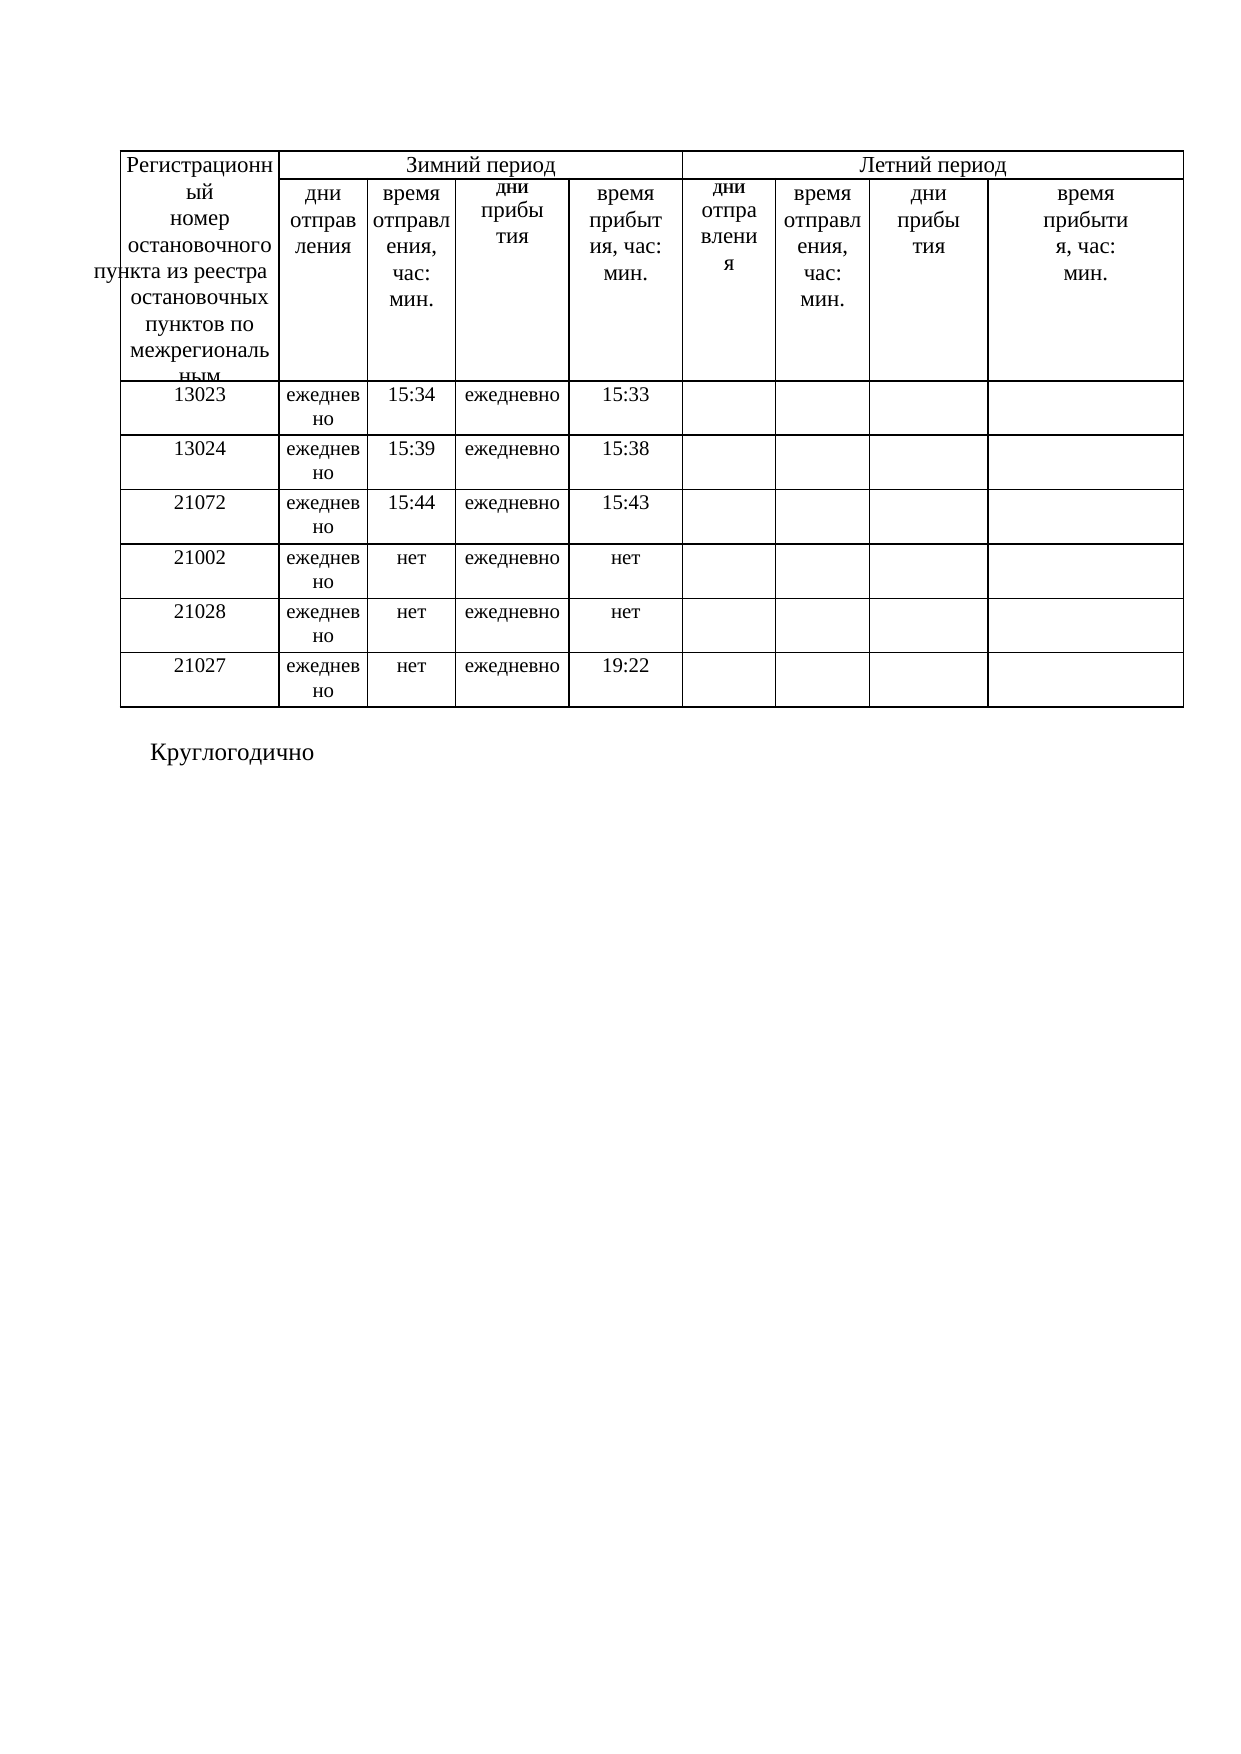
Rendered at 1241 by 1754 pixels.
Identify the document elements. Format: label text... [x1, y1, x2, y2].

table_cell нет [368, 599, 455, 652]
table_cell 15:33 [570, 382, 682, 434]
text Круглогодично [150, 737, 1090, 765]
table_cell нет [570, 545, 682, 597]
table_cell 21002 [121, 545, 278, 597]
table_cell [776, 490, 869, 543]
table_cell [776, 653, 869, 706]
table_cell [683, 382, 775, 434]
table_cell ежедневно [280, 490, 367, 543]
table_cell 15:39 [368, 436, 455, 489]
table_cell 21072 [121, 490, 278, 543]
table_cell [683, 490, 775, 543]
table_cell 15:43 [570, 490, 682, 543]
table_cell [989, 653, 1183, 706]
table_cell ежедневно [280, 382, 367, 434]
table_cell ДНИ прибы тия [456, 180, 568, 380]
table_cell нет [368, 545, 455, 597]
table_cell время отправл ения, час: мин. [368, 180, 455, 380]
table_cell [776, 599, 869, 652]
table_cell 21028 [121, 599, 278, 652]
table_cell [989, 382, 1183, 434]
table_cell ежедневно [456, 599, 568, 652]
table_cell ежедневно [280, 653, 367, 706]
table_header Зимний период [280, 152, 682, 178]
table_cell [683, 653, 775, 706]
table_cell дни прибы тия [870, 180, 987, 380]
table_cell 21027 [121, 653, 278, 706]
table_cell 15:44 [368, 490, 455, 543]
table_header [121, 152, 278, 380]
table_cell [989, 545, 1183, 597]
table_cell [776, 436, 869, 489]
table_cell [870, 382, 987, 434]
table_cell [870, 653, 987, 706]
table_cell ДНИ отпра влени я [683, 180, 775, 380]
table_cell ежедневно [456, 382, 568, 434]
table_cell [683, 599, 775, 652]
table_cell дни отправ ления [280, 180, 367, 380]
table_header Летний период [683, 152, 1183, 178]
table_cell ежедневно [456, 545, 568, 597]
table_cell [870, 490, 987, 543]
table_cell [776, 545, 869, 597]
table_cell 13023 [121, 382, 278, 434]
table_cell ежедневно [280, 599, 367, 652]
table_cell нет [368, 653, 455, 706]
table_cell 15:38 [570, 436, 682, 489]
table_cell время отправл ения, час: мин. [776, 180, 869, 380]
table_cell [989, 436, 1183, 489]
table_cell [776, 382, 869, 434]
table_cell [989, 599, 1183, 652]
table_cell нет [570, 599, 682, 652]
table_cell ежедневно [456, 653, 568, 706]
table_cell ежедневно [280, 436, 367, 489]
table_cell [870, 436, 987, 489]
table_cell ежедневно [456, 490, 568, 543]
table_cell ежедневно [456, 436, 568, 489]
table_cell 13024 [121, 436, 278, 489]
table_cell [989, 490, 1183, 543]
table_cell 19:22 [570, 653, 682, 706]
table_cell [683, 436, 775, 489]
table_cell [870, 599, 987, 652]
table_cell [870, 545, 987, 597]
table_cell [683, 545, 775, 597]
table_cell 15:34 [368, 382, 455, 434]
table_cell ежедневно [280, 545, 367, 597]
table_cell время прибыт ия, час: мин. [570, 180, 682, 380]
table_cell время прибыти я, час: мин. [989, 180, 1183, 380]
